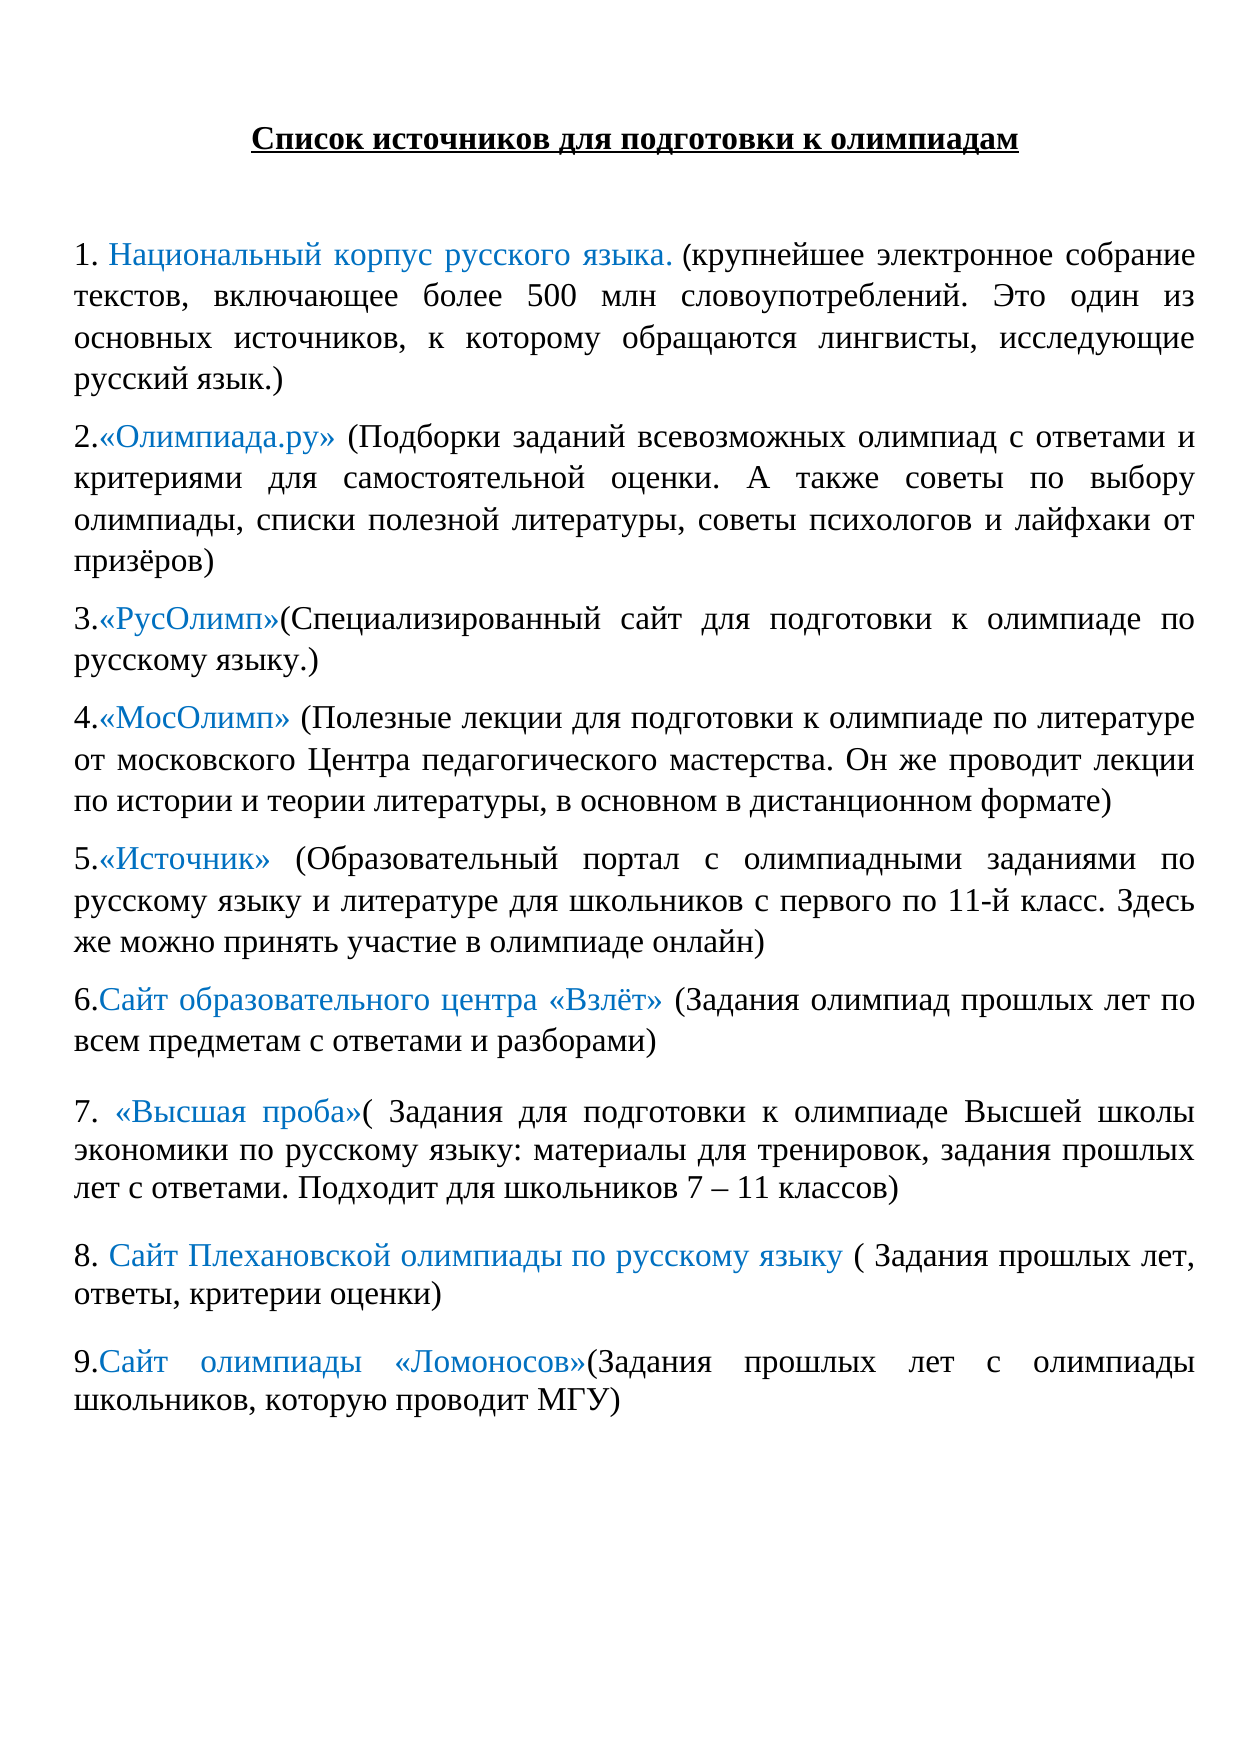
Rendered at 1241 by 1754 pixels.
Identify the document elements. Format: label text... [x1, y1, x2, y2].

text 6.Сайт образовательного центра «Взлёт» (Задания олимпиад прошлых лет по всем предметам с ответами и разборами) [74, 979, 1196, 1059]
text 1. Национальный корпус русского языка. (крупнейшее электронное собрание текстов, включающее более 500 млн словоупотреблений. Это один из основных источников, к которому обращаются лингвисты, исследующие русский язык.) [74, 234, 1196, 397]
text 9.Сайт олимпиады «Ломоносов»(Задания прошлых лет с олимпиады школьников, которую проводит МГУ) [74, 1341, 1196, 1418]
text Список источников для подготовки к олимпиадам [74, 118, 1196, 156]
text 8. Сайт Плехановской олимпиады по русскому языку ( Задания прошлых лет, ответы, критерии оценки) [74, 1235, 1196, 1312]
text 2.«Олимпиада.ру» (Подборки заданий всевозможных олимпиад с ответами и критериями для самостоятельной оценки. А также советы по выбору олимпиады, списки полезной литературы, советы психологов и лайфхаки от призёров) [74, 416, 1196, 579]
text 4.«МосОлимп» (Полезные лекции для подготовки к олимпиаде по литературе от московского Центра педагогического мастерства. Он же проводит лекции по истории и теории литературы, в основном в дистанционном формате) [74, 698, 1196, 819]
text 3.«РусОлимп»(Специализированный сайт для подготовки к олимпиаде по русскому языку.) [74, 598, 1196, 678]
text 7. «Высшая проба»( Задания для подготовки к олимпиаде Высшей школы экономики по русскому языку: материалы для тренировок, задания прошлых лет с ответами. Подходит для школьников 7 – 11 классов) [74, 1091, 1196, 1206]
text 5.«Источник» (Образовательный портал с олимпиадными заданиями по русскому языку и литературе для школьников с первого по 11-й класс. Здесь же можно принять участие в олимпиаде онлайн) [74, 838, 1196, 959]
